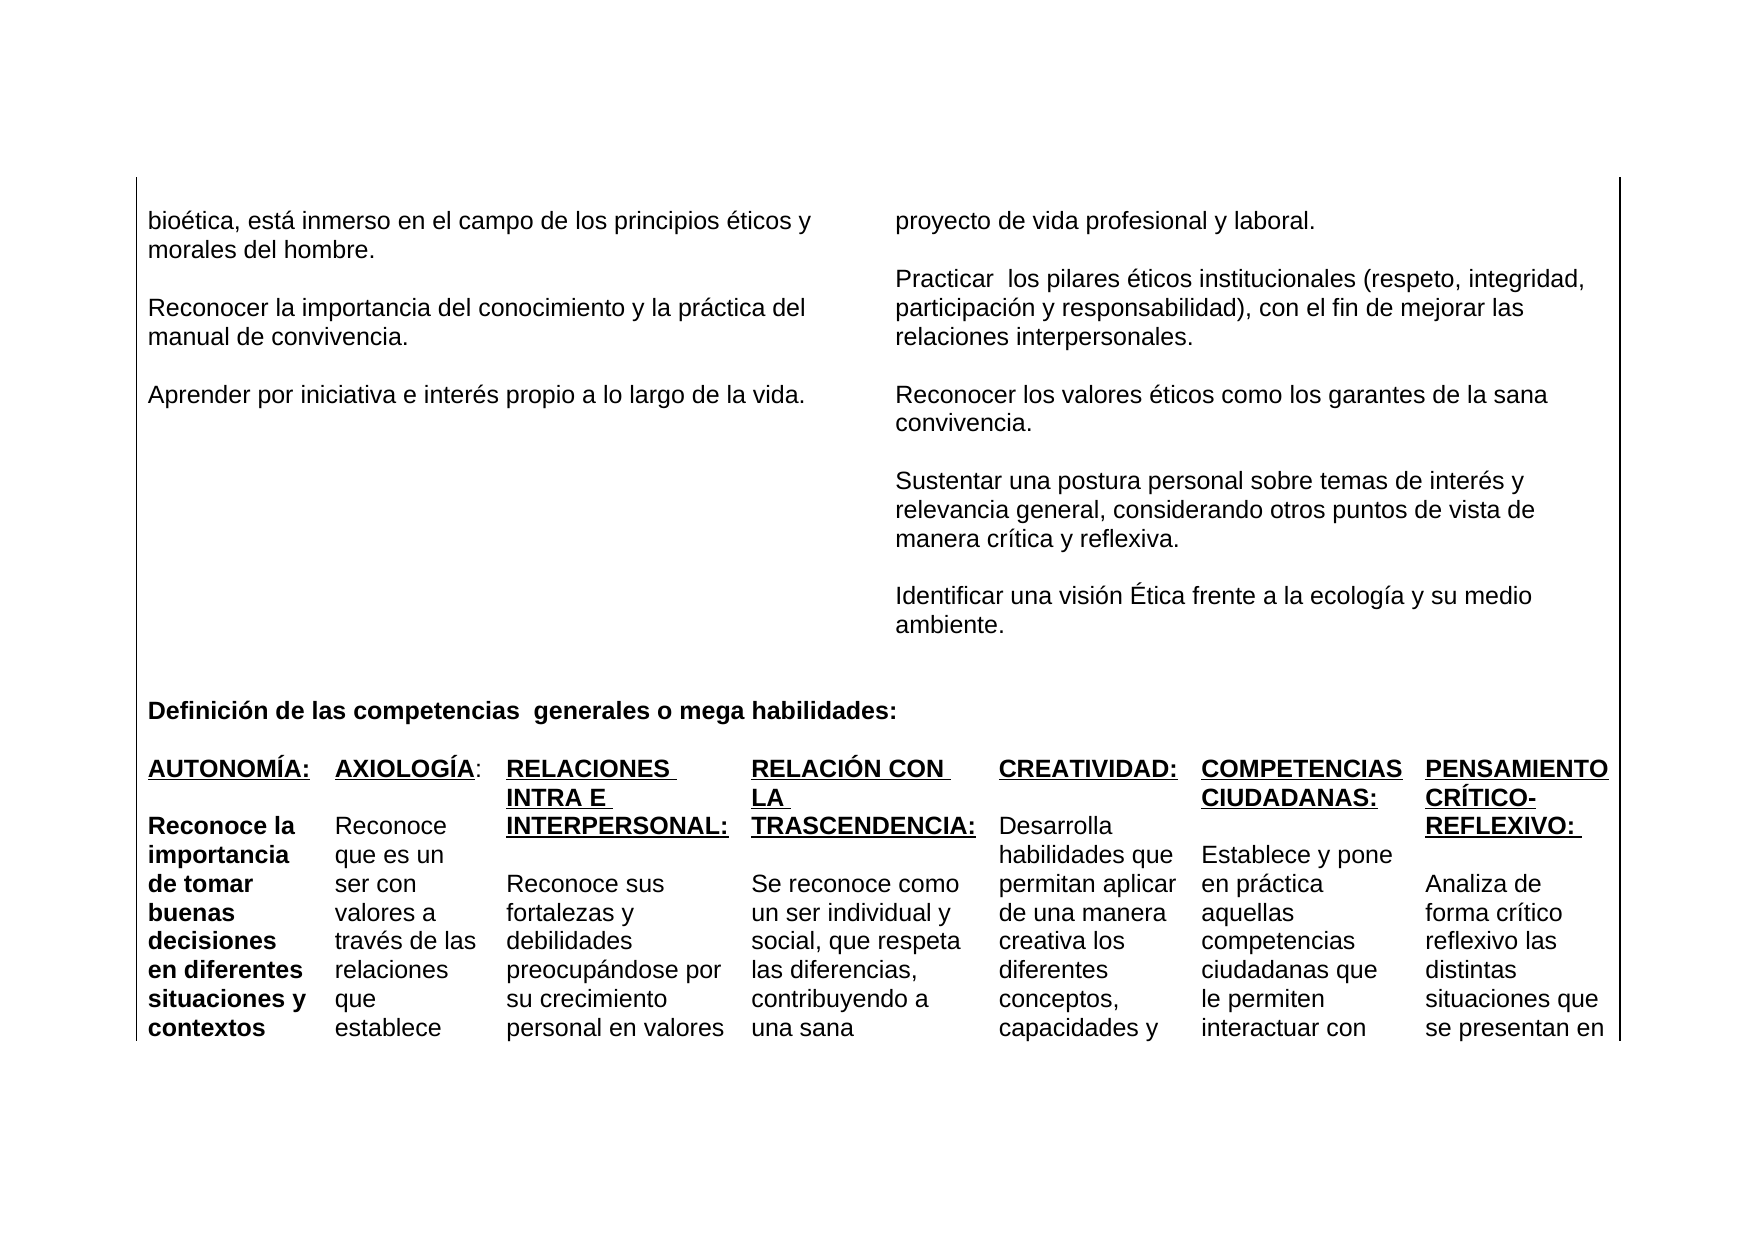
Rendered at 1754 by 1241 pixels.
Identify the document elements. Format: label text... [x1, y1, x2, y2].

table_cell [137, 177, 884, 639]
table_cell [740, 754, 987, 1041]
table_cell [987, 754, 1190, 1041]
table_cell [1190, 754, 1414, 1041]
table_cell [323, 754, 495, 1041]
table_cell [137, 754, 323, 1041]
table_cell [1414, 754, 1619, 1041]
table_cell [884, 177, 1619, 639]
table_cell Definición de las competencias generales o mega habilidades: [137, 639, 1619, 754]
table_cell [495, 754, 740, 1041]
